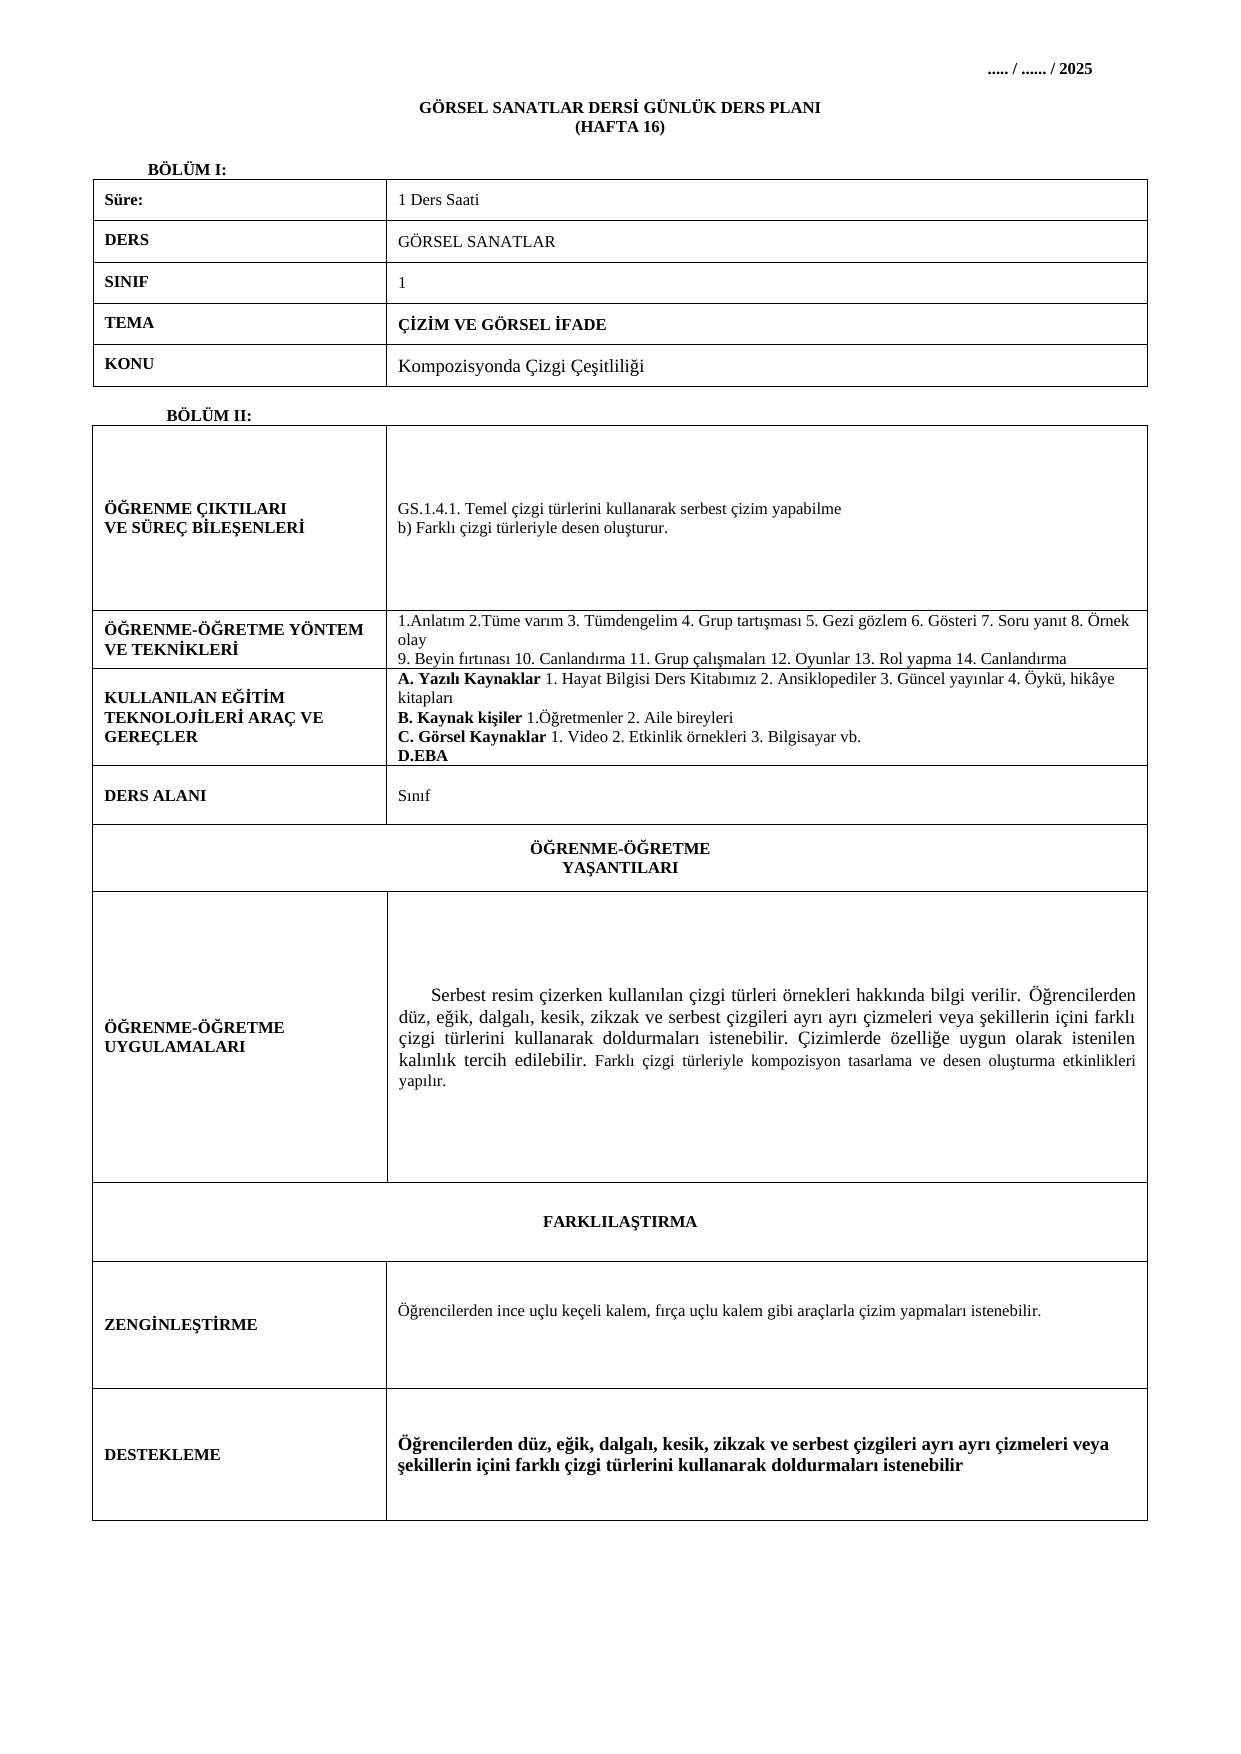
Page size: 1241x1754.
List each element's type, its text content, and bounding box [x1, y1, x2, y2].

table_cell ÇİZİM VE GÖRSEL İFADE [387, 304, 1147, 344]
table_cell ZENGİNLEŞTİRME [93, 1262, 386, 1388]
table_header GS.1.4.1. Temel çizgi türlerini kullanarak serbest çizim yapabilme b) Farklı çizgi türleriyle desen oluşturur. [387, 426, 1147, 609]
text ..... / ...... / 2025 [148, 59, 1092, 78]
table_header 1 Ders Saati [387, 180, 1147, 220]
table_header Süre: [94, 180, 386, 220]
table_cell Sınıf [387, 766, 1147, 824]
table_cell Kompozisyonda Çizgi Çeşitliliği [387, 345, 1147, 386]
table_cell ÖĞRENME-ÖĞRETME UYGULAMALARI [93, 892, 387, 1182]
table_cell DERS [94, 221, 386, 262]
text GÖRSEL SANATLAR DERSİ GÜNLÜK DERS PLANI [148, 97, 1092, 117]
table_cell KULLANILAN EĞİTİM TEKNOLOJİLERİ ARAÇ VE GEREÇLER [93, 669, 386, 765]
table_cell DESTEKLEME [93, 1389, 386, 1519]
table_cell KONU [94, 345, 386, 386]
table_cell Öğrencilerden düz, eğik, dalgalı, kesik, zikzak ve serbest çizgileri ayrı ayrı çizmeleri veya şekillerin içini farklı çizgi türlerini kullanarak doldurmaları istenebilir [387, 1389, 1147, 1519]
table_cell A. Yazılı Kaynaklar 1. Hayat Bilgisi Ders Kitabımız 2. Ansiklopediler 3. Güncel yayınlar 4. Öykü, hikâye kitapları B. Kaynak kişiler 1.Öğretmenler 2. Aile bireyleri C. Görsel Kaynaklar 1. Video 2. Etkinlik örnekleri 3. Bilgisayar vb. D.EBA [387, 669, 1147, 765]
table_cell TEMA [94, 304, 386, 344]
table_cell 1.Anlatım 2.Tüme varım 3. Tümdengelim 4. Grup tartışması 5. Gezi gözlem 6. Gösteri 7. Soru yanıt 8. Örnek olay 9. Beyin fırtınası 10. Canlandırma 11. Grup çalışmaları 12. Oyunlar 13. Rol yapma 14. Canlandırma [387, 611, 1147, 668]
table_cell DERS ALANI [93, 766, 386, 824]
table_cell Öğrencilerden ince uçlu keçeli kalem, fırça uçlu kalem gibi araçlarla çizim yapmaları istenebilir. [387, 1262, 1147, 1388]
text (HAFTA 16) [148, 117, 1092, 136]
table_cell Serbest resim çizerken kullanılan çizgi türleri örnekleri hakkında bilgi verilir. Öğrencilerden düz, eğik, dalgalı, kesik, zikzak ve serbest çizgileri ayrı ayrı çizmeleri veya şekillerin içini farklı çizgi türlerini kullanarak doldurmaları istenebilir. Çizimlerde özelliğe uygun olarak istenilen kalınlık tercih edilebilir. Farklı çizgi türleriyle kompozisyon tasarlama ve desen oluşturma etkinlikleri yapılır. [388, 892, 1147, 1182]
table_cell SINIF [94, 263, 386, 303]
text BÖLÜM II: [148, 406, 1092, 425]
table_cell ÖĞRENME-ÖĞRETME YAŞANTILARI [93, 825, 1147, 891]
table_header ÖĞRENME ÇIKTILARI VE SÜREÇ BİLEŞENLERİ [93, 426, 386, 609]
table_cell ÖĞRENME-ÖĞRETME YÖNTEM VE TEKNİKLERİ [93, 611, 386, 668]
text BÖLÜM I: [148, 160, 1092, 179]
table_cell GÖRSEL SANATLAR [387, 221, 1147, 262]
table_cell FARKLILAŞTIRMA [93, 1183, 1147, 1261]
table_cell 1 [387, 263, 1147, 303]
